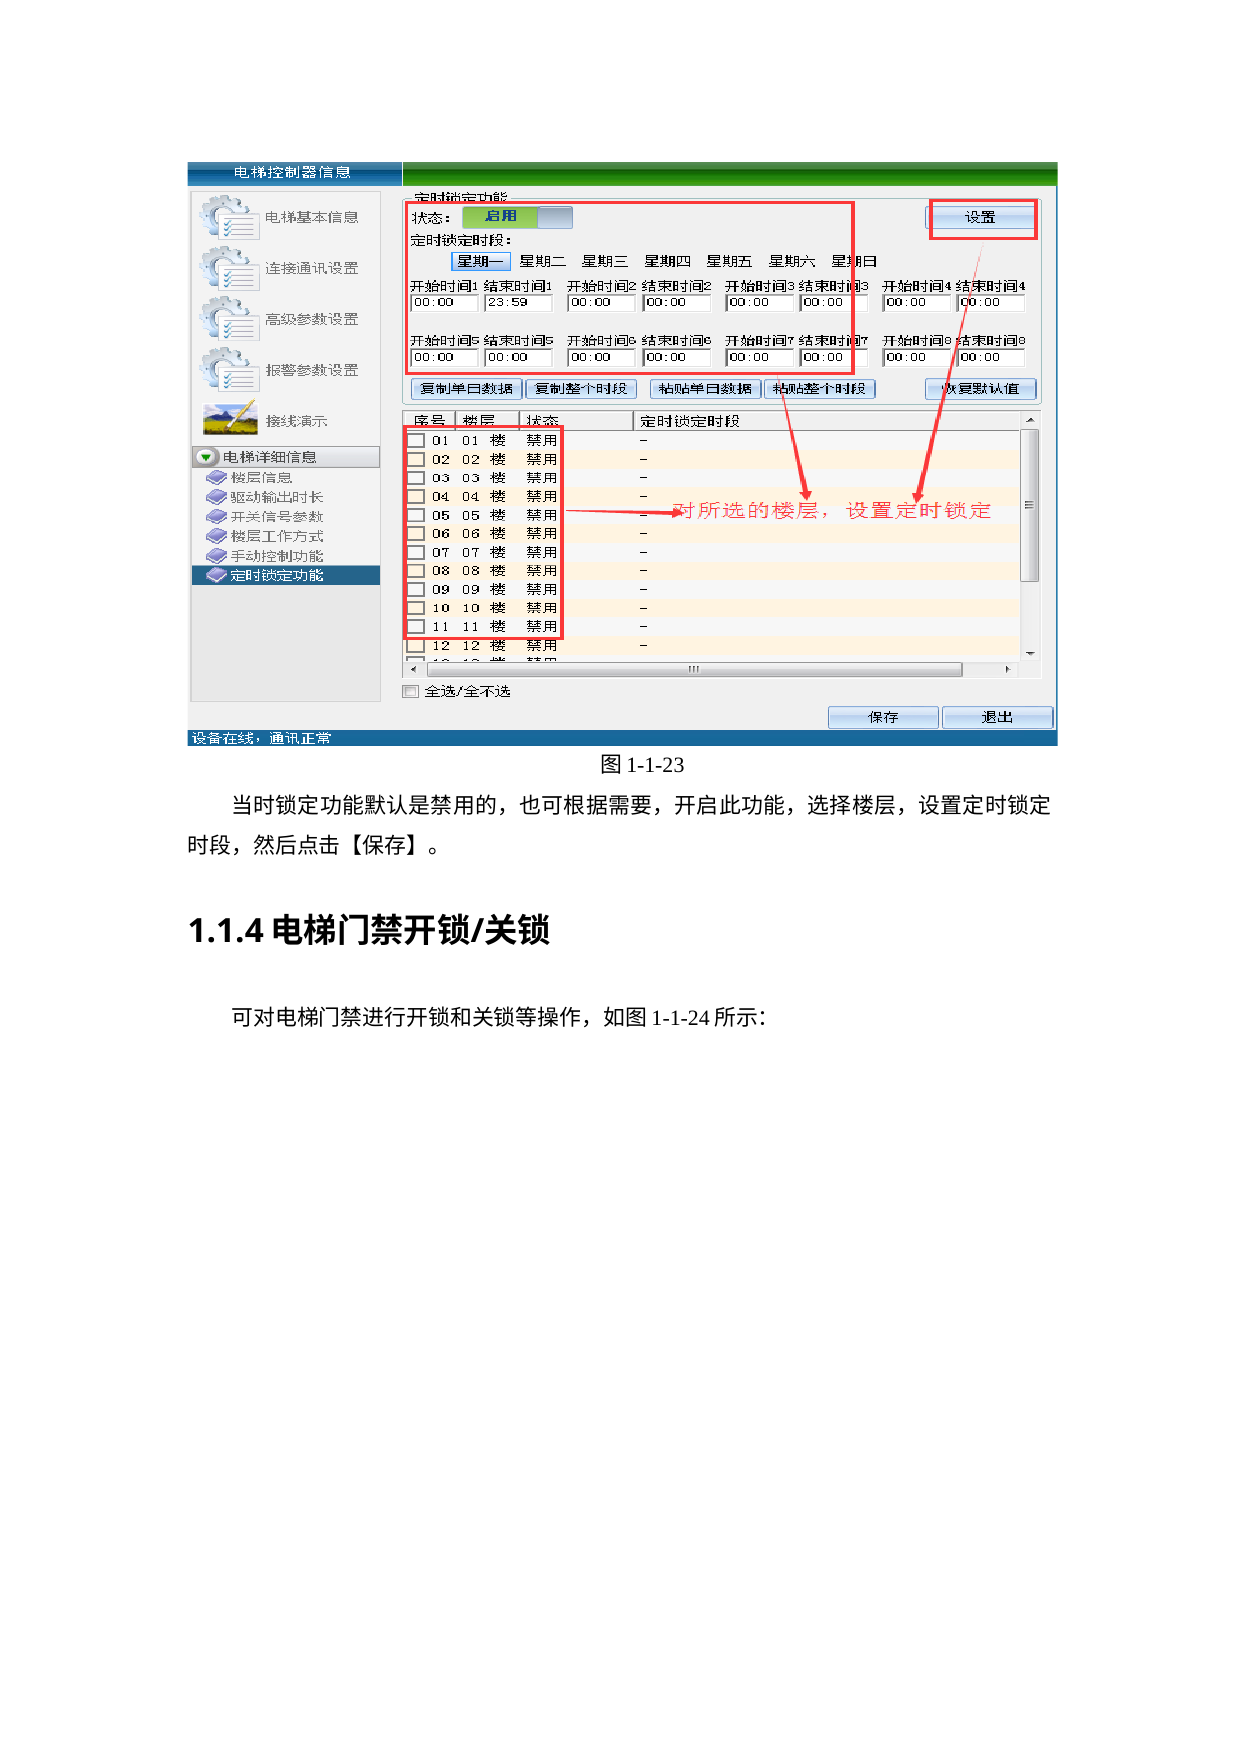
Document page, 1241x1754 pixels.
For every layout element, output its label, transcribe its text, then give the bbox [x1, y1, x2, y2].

text 可对电梯门禁进行开锁和关锁等操作，如图1-1-24所示： [187, 1000, 1053, 1032]
text 图1-1-23 [187, 747, 1053, 779]
subtitle 1.1.4电梯门禁开锁/关锁 [187, 896, 1053, 961]
picture [187, 162, 1058, 746]
text 当时锁定功能默认是禁用的，也可根据需要，开启此功能，选择楼层，设置定时锁定时段，然后点击【保存】。 [187, 787, 1053, 861]
